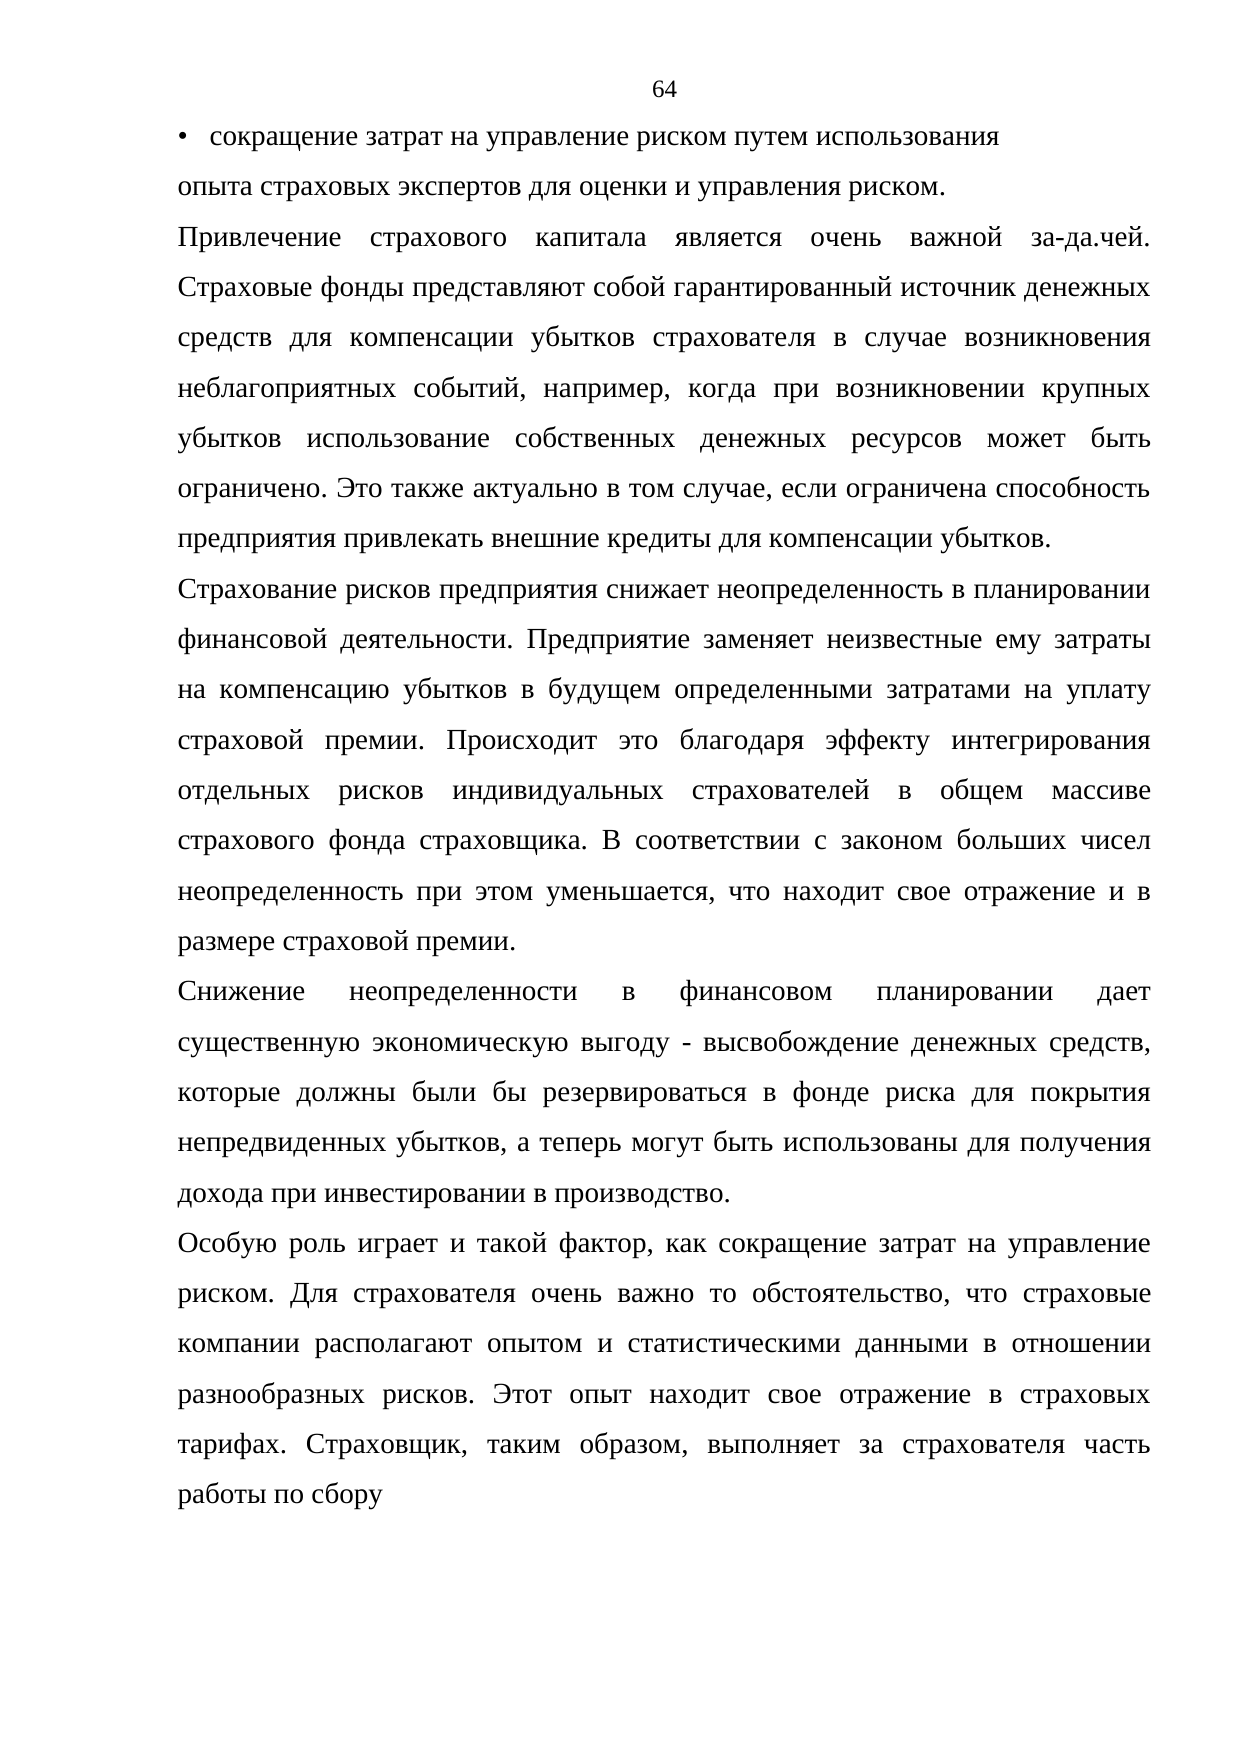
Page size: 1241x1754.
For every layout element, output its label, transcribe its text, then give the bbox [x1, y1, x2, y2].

text Особую роль играет и такой фактор, как сокращение затрат на управление риском. Для страхователя очень важно то обстоятельство, что страховые компании располагают опытом и статистическими данными в отношении разнообразных рисков. Этот опыт находит свое отражение в страховых тарифах. Страховщик, таким образом, выполняет за страхователя часть работы по сбору [177, 1225, 1152, 1510]
text Страхование рисков предприятия снижает неопределенность в планировании финансовой деятельности. Предприятие заменяет неизвестные ему затраты на компенсацию убытков в будущем определенными затратами на уплату страховой премии. Происходит это благодаря эффекту интегрирования отдельных рисков индивидуальных страхователей в общем массиве страхового фонда страховщика. В соответствии с законом больших чисел неопределенность при этом уменьшается, что находит свое отражение и в размере страховой премии. [177, 571, 1152, 957]
text Снижение неопределенности в финансовом планировании дает существенную экономическую выгоду - высвобождение денежных средств, которые должны были бы резервироваться в фонде риска для покрытия непредвиденных убытков, а теперь могут быть использованы для получения дохода при инвестировании в производство. [177, 973, 1152, 1208]
text опыта страховых экспертов для оценки и управления риском. [177, 168, 1152, 202]
text Привлечение страхового капитала является очень важной за-да.чей. Страховые фонды представляют собой гарантированный источник денежных средств для компенсации убытков страхователя в случае возникновения неблагоприятных событий, например, когда при возникновении крупных убытков использование собственных денежных ресурсов может быть ограничено. Это также актуально в том случае, если ограничена способность предприятия привлекать внешние кредиты для компенсации убытков. [177, 219, 1152, 554]
text • сокращение затрат на управление риском путем использования [177, 118, 1152, 152]
